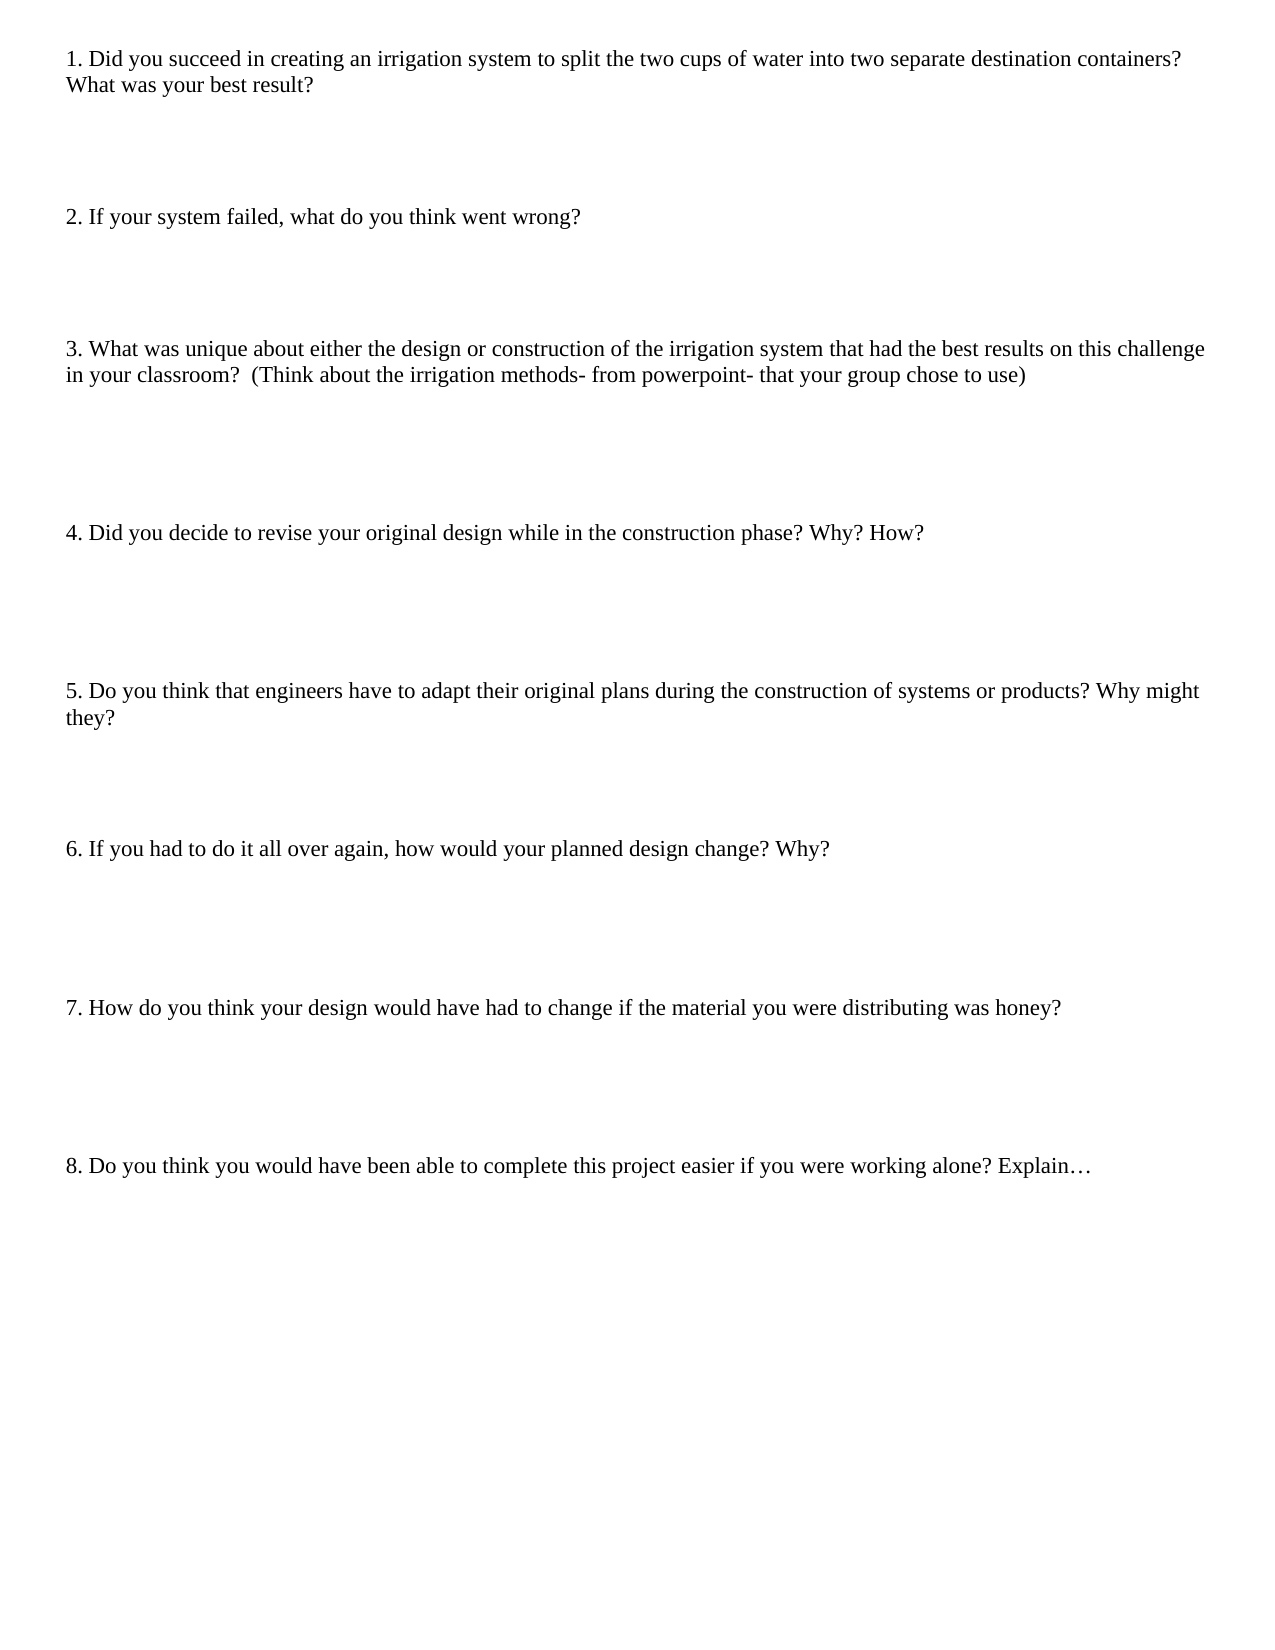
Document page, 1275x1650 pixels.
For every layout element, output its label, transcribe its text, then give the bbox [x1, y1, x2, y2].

text 3. What was unique about either the design or construction of the irrigation system that had the best results on this challenge in your classroom? (Think about the irrigation methods- from powerpoint- that your group chose to use) [66, 335, 1219, 387]
text 7. How do you think your design would have had to change if the material you were distributing was honey? [66, 994, 1219, 1020]
text 5. Do you think that engineers have to adapt their original plans during the construction of systems or products? Why might they? [66, 677, 1219, 730]
text 1. Did you succeed in creating an irrigation system to split the two cups of water into two separate destination containers? What was your best result? [66, 45, 1219, 98]
text 2. If your system failed, what do you think went wrong? [66, 203, 1219, 229]
text 4. Did you decide to revise your original design while in the construction phase? Why? How? [66, 519, 1219, 546]
text 8. Do you think you would have been able to complete this project easier if you were working alone? Explain… [66, 1152, 1219, 1178]
text 6. If you had to do it all over again, how would your planned design change? Why? [66, 836, 1219, 862]
